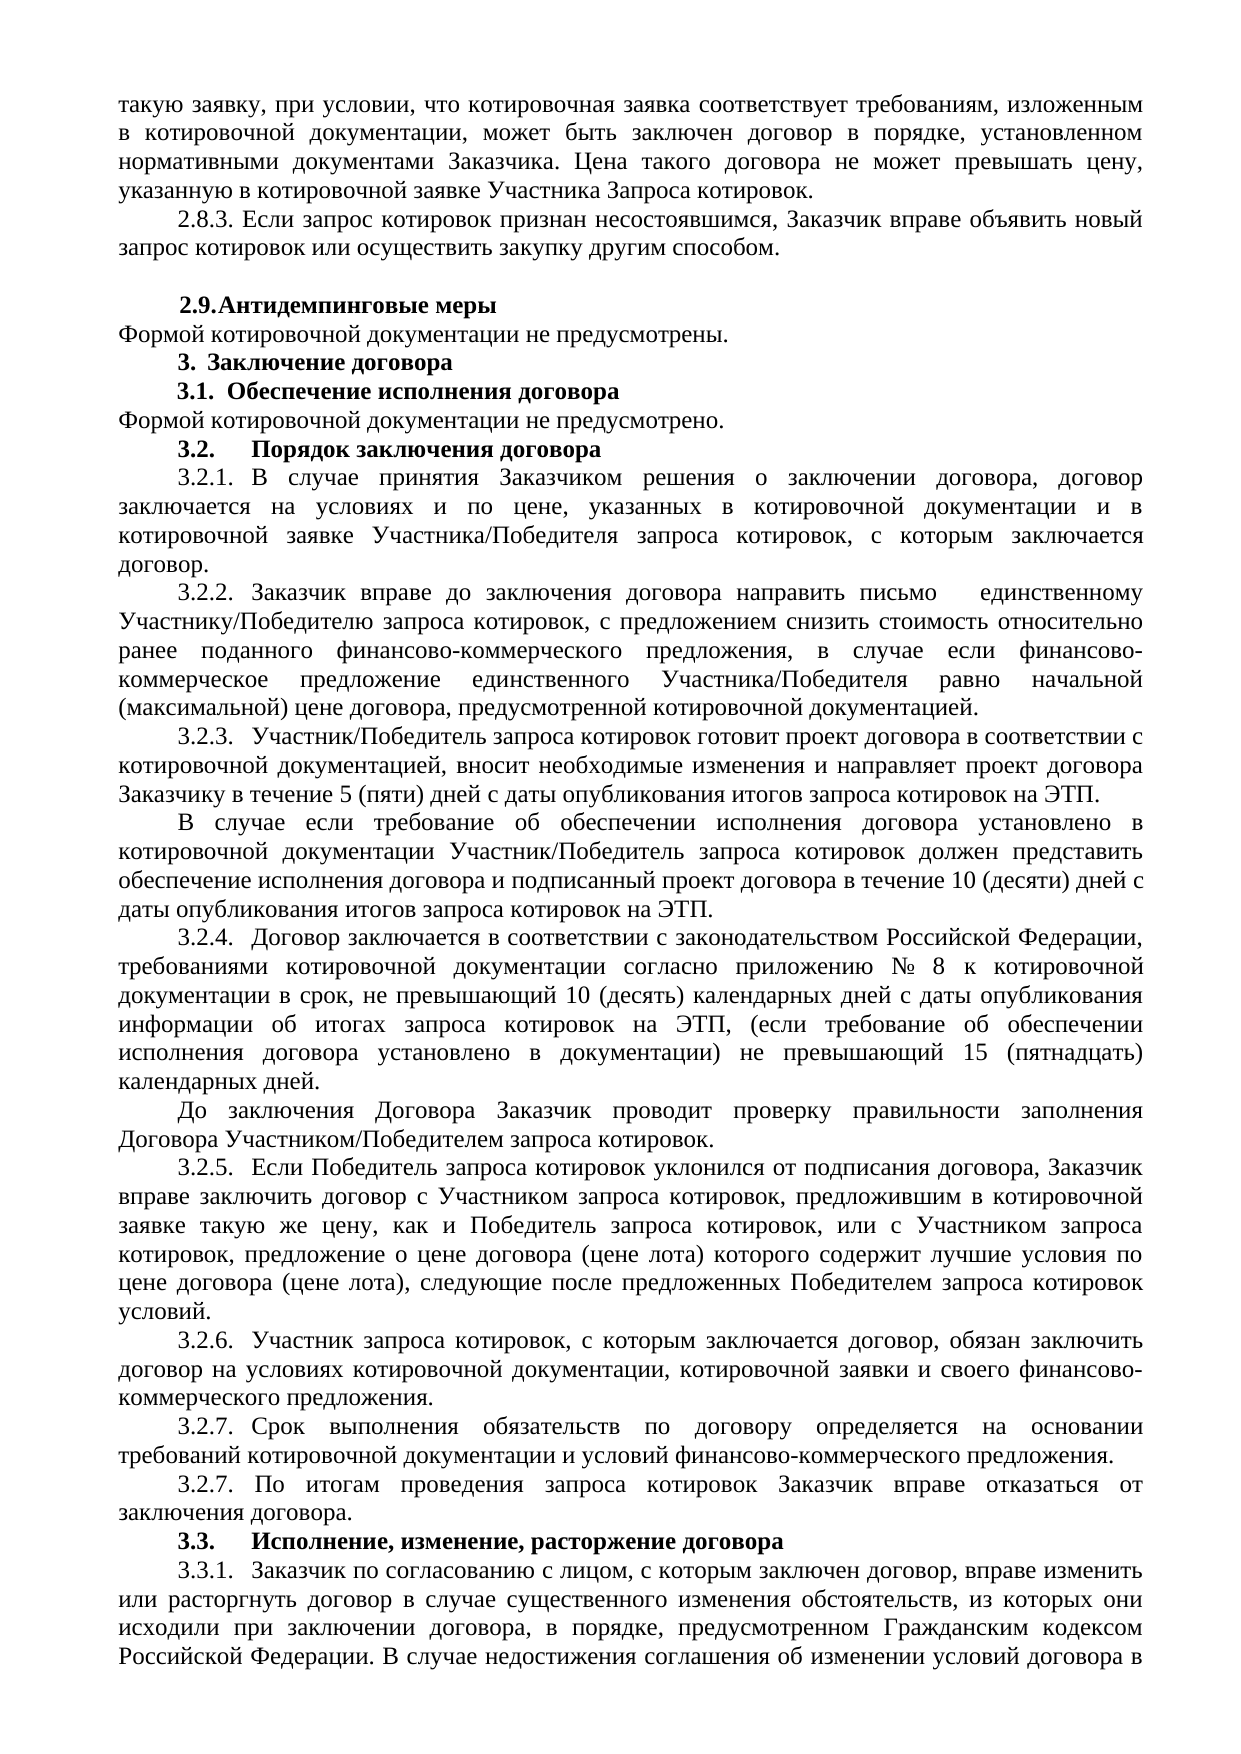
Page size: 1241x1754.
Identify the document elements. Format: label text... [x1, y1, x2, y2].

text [118, 89, 1144, 204]
list Договор заключается в соответствии с законодательством Российской Федерации, требованиями котировочной документации согласно приложению № 8 к котировочной документации в срок, не превышающий 10 (десять) календарных дней с даты опубликования информации об итогах запроса котировок на ЭТП, (если требование об обеспечении исполнения договора установлено в документации) не превышающий 15 (пятнадцать) календарных дней. [118, 922, 1144, 1095]
text Формой котировочной документации не предусмотрено. [118, 405, 1144, 434]
list До заключения Договора Заказчик проводит проверку правильности заполнения Договора Участником/Победителем запроса котировок. [118, 1095, 1144, 1152]
text В случае если требование об обеспечении исполнения договора установлено в котировочной документации Участник/Победитель запроса котировок должен представить обеспечение исполнения договора и подписанный проект договора в течение 10 (десяти) дней с даты опубликования итогов запроса котировок на ЭТП. [118, 807, 1144, 922]
list Если Победитель запроса котировок уклонился от подписания договора, Заказчик вправе заключить договор с Участником запроса котировок, предложившим в котировочной заявке такую же цену, как и Победитель запроса котировок, или с Участником запроса котировок, предложение о цене договора (цене лота) которого содержит лучшие условия по цене договора (цене лота), следующие после предложенных Победителем запроса котировок условий. [118, 1152, 1144, 1325]
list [118, 1555, 1144, 1670]
list Срок выполнения обязательств по договору определяется на основании требований котировочной документации и условий финансово-коммерческого предложения. [118, 1411, 1144, 1469]
list В случае принятия Заказчиком решения о заключении договора, договор заключается на условиях и по цене, указанных в котировочной документации и в котировочной заявке Участника/Победителя запроса котировок, с которым заключается договор. [118, 462, 1144, 577]
text Формой котировочной документации не предусмотрены. [118, 319, 1144, 347]
subtitle Заключение договора [118, 347, 1144, 376]
list Участник запроса котировок, с которым заключается договор, обязан заключить договор на условиях котировочной документации, котировочной заявки и своего финансово-коммерческого предложения. [118, 1325, 1144, 1411]
subtitle Порядок заключения договора [118, 434, 1144, 462]
list Участник/Победитель запроса котировок готовит проект договора в соответствии с котировочной документацией, вносит необходимые изменения и направляет проект договора Заказчику в течение 5 (пяти) дней с даты опубликования итогов запроса котировок на ЭТП. [118, 721, 1144, 807]
subtitle 3.1. Обеспечение исполнения договора [118, 376, 1144, 405]
subtitle Антидемпинговые меры [179, 290, 1144, 319]
list Заказчик вправе до заключения договора направить письмо единственному Участнику/Победителю запроса котировок, с предложением снизить стоимость относительно ранее поданного финансово-коммерческого предложения, в случае если финансово-коммерческое предложение единственного Участника/Победителя равно начальной (максимальной) цене договора, предусмотренной котировочной документацией. [118, 577, 1144, 721]
subtitle Исполнение, изменение, расторжение договора [118, 1526, 1144, 1555]
text 3.2.7. По итогам проведения запроса котировок Заказчик вправе отказаться от заключения договора. [118, 1469, 1144, 1526]
text 2.8.3. Если запрос котировок признан несостоявшимся, Заказчик вправе объявить новый запрос котировок или осуществить закупку другим способом. [118, 204, 1144, 261]
